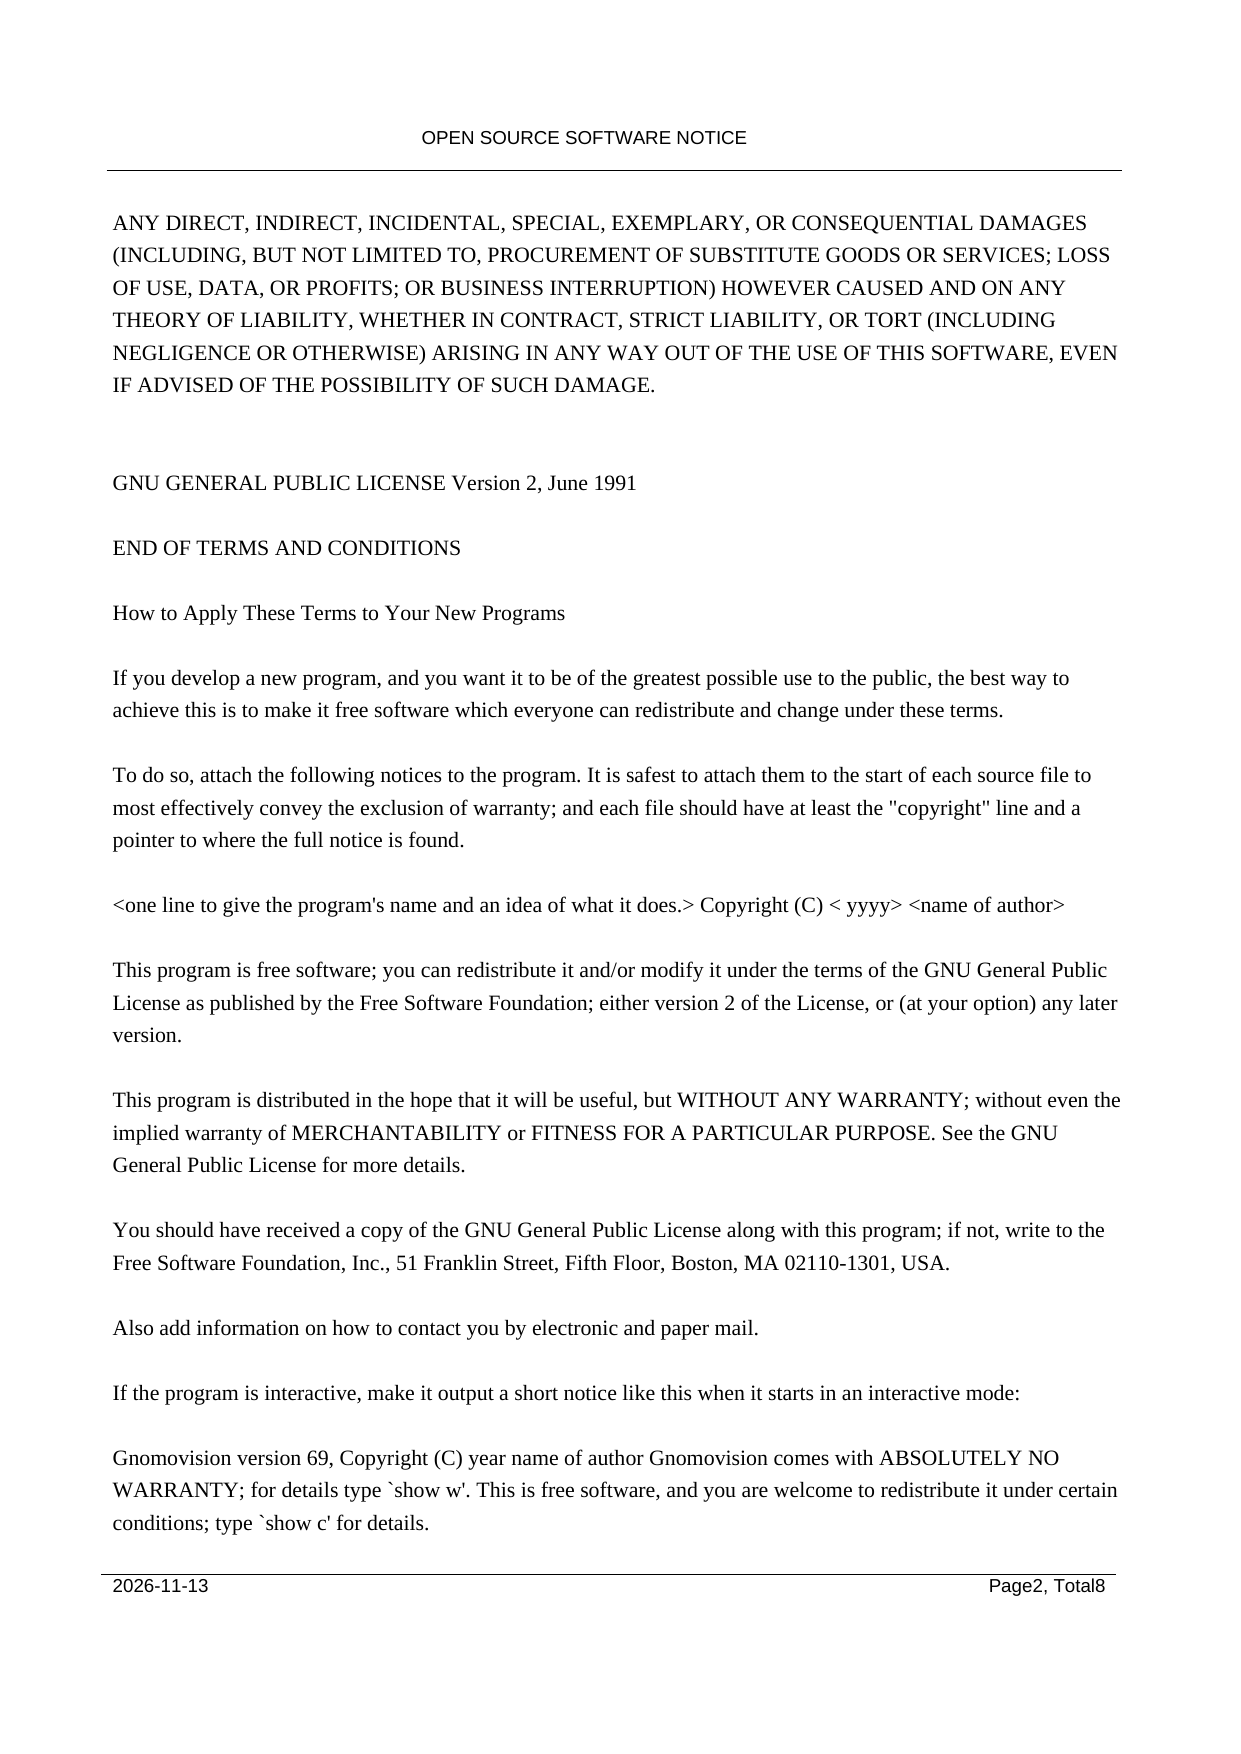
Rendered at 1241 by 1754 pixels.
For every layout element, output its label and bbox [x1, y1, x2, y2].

text [112, 206, 1128, 1539]
